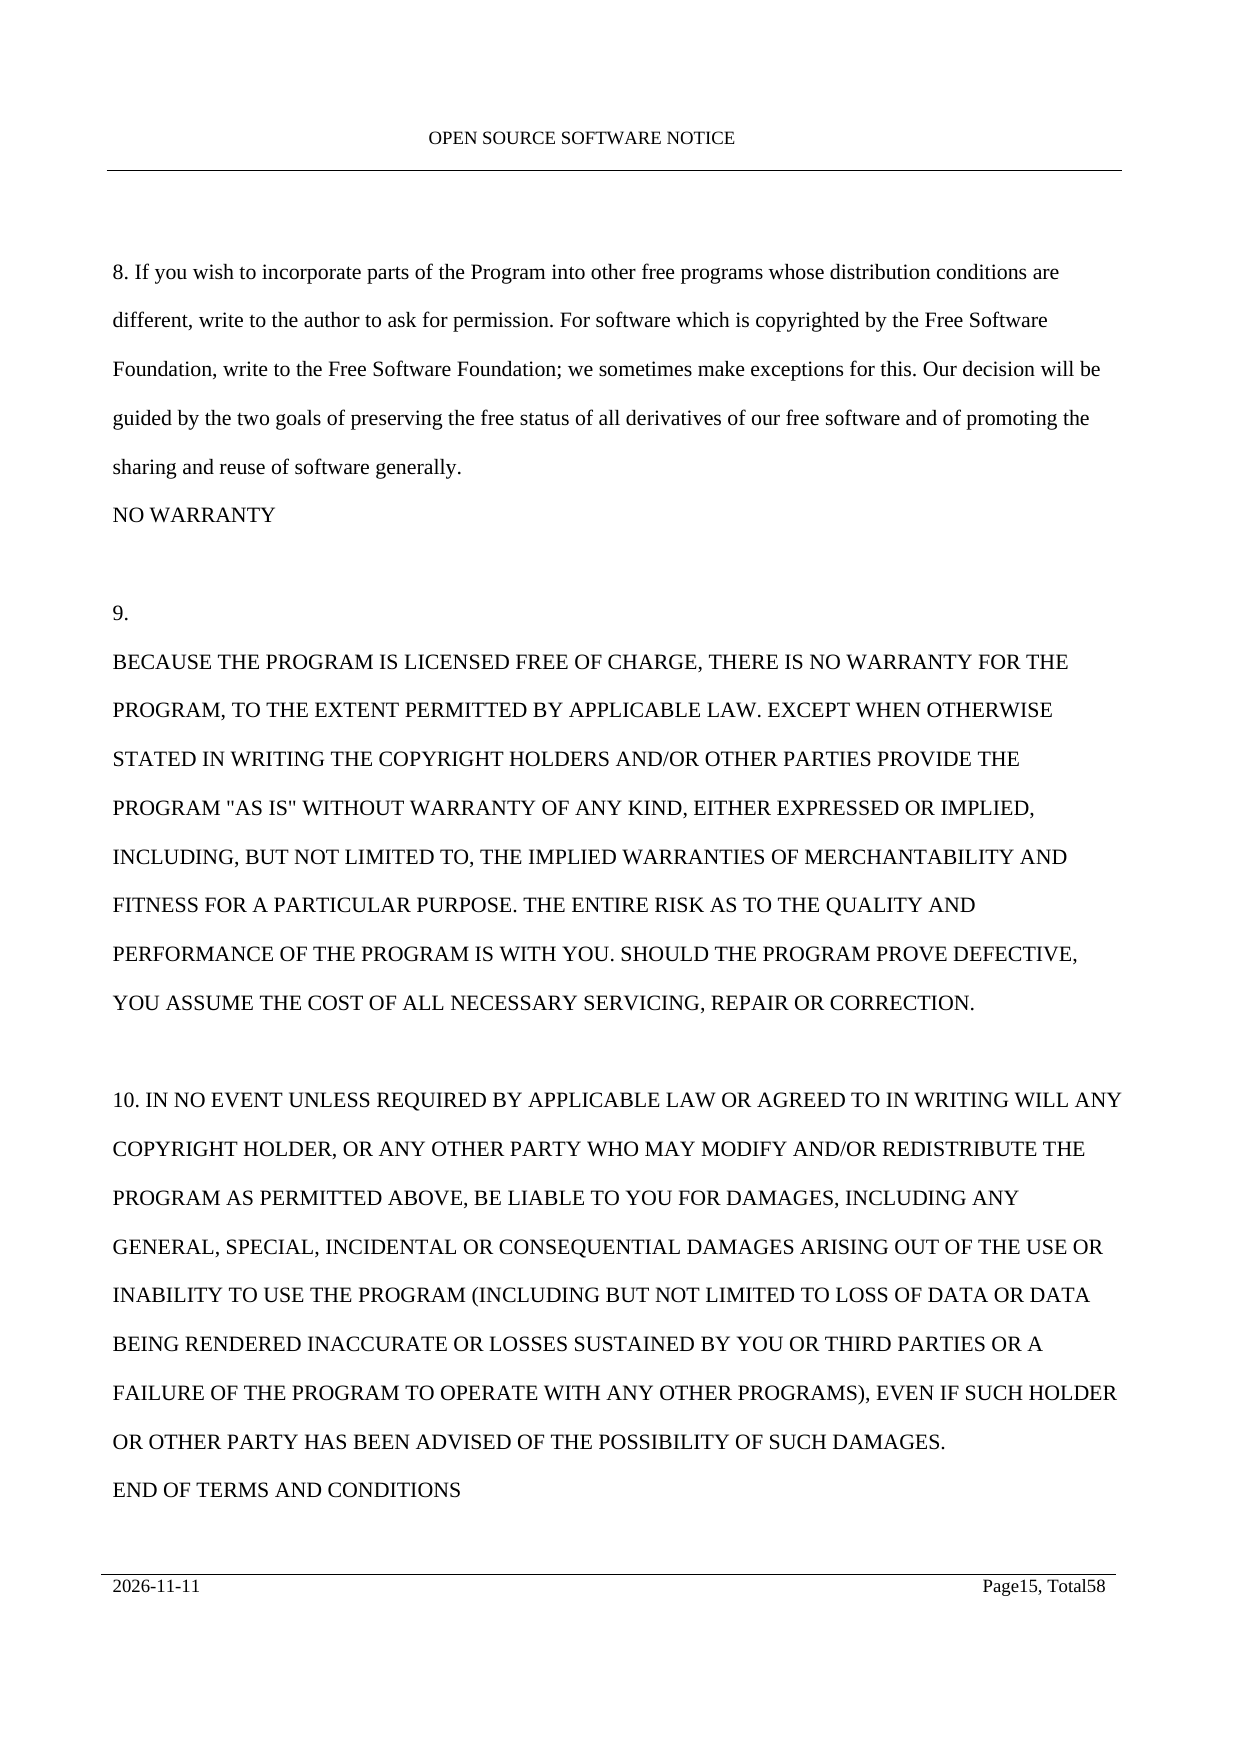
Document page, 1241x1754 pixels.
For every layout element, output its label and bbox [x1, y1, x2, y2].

text [112, 206, 1128, 1506]
